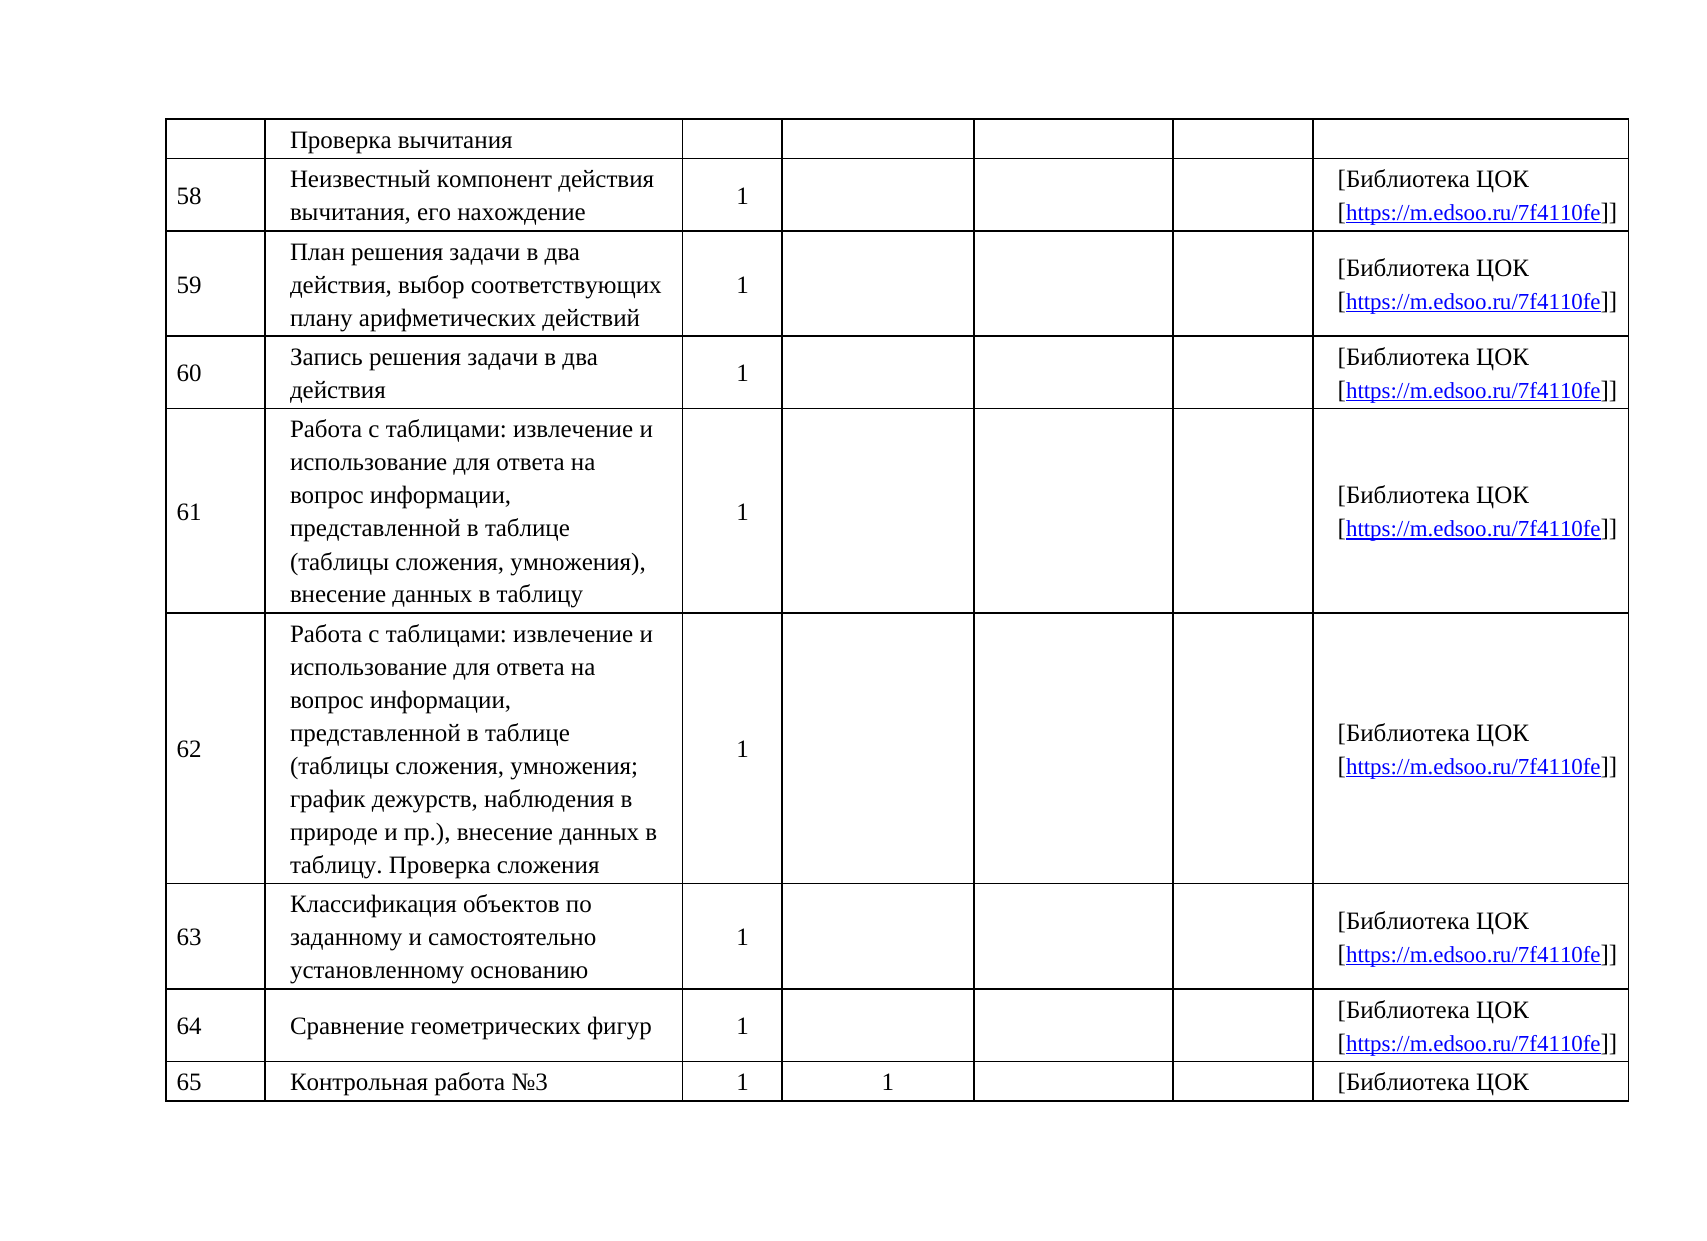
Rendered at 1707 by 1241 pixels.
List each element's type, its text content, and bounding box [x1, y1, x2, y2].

table_cell [783, 120, 973, 157]
table_cell 1 [683, 409, 781, 612]
table_cell Неизвестный компонент действия вычитания, его нахождение [266, 159, 682, 230]
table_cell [1314, 884, 1628, 988]
table_cell [783, 232, 973, 335]
table_cell [975, 337, 1172, 408]
table_cell [975, 120, 1172, 157]
table_cell [783, 990, 973, 1061]
table_cell 1 [683, 614, 781, 883]
table_cell 59 [167, 232, 264, 335]
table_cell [1314, 159, 1628, 230]
table_cell [975, 1062, 1172, 1100]
table_cell [1174, 990, 1312, 1061]
table_cell [783, 614, 973, 883]
table_cell Работа с таблицами: извлечение и использование для ответа на вопрос информации, представленной в таблице (таблицы сложения, умножения), внесение данных в таблицу [266, 409, 682, 612]
table_cell 61 [167, 409, 264, 612]
table_cell [975, 409, 1172, 612]
table_cell 1 [683, 159, 781, 230]
table_cell [975, 159, 1172, 230]
table_cell [1174, 232, 1312, 335]
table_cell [1314, 990, 1628, 1061]
table_cell [975, 990, 1172, 1061]
table_cell 62 [167, 614, 264, 883]
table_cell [1314, 1062, 1628, 1100]
table_cell План решения задачи в два действия, выбор соответствующих плану арифметических действий [266, 232, 682, 335]
table_cell [783, 159, 973, 230]
table_cell [1174, 614, 1312, 883]
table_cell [266, 120, 682, 157]
table_cell [Библиотека ЦОК [https://m.edsoo.ru/7f4110fe]] [1314, 409, 1628, 612]
table_cell 65 [167, 1062, 264, 1100]
table_cell [1174, 159, 1312, 230]
table_cell [975, 884, 1172, 988]
table_cell [783, 337, 973, 408]
table_cell [1174, 337, 1312, 408]
table_cell [975, 232, 1172, 335]
table_cell [783, 409, 973, 612]
table_cell Сравнение геометрических фигур [266, 990, 682, 1061]
table_cell 64 [167, 990, 264, 1061]
table_cell [Библиотека ЦОК [https://m.edsoo.ru/7f4110fe]] [1314, 614, 1628, 883]
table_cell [266, 1062, 682, 1100]
table_cell 1 [683, 120, 781, 157]
table_cell 1 [683, 1062, 781, 1100]
table_cell [Библиотека ЦОК [https://m.edsoo.ru/7f4110fe]] [1314, 337, 1628, 408]
table_cell [1174, 120, 1312, 157]
table_cell [1174, 884, 1312, 988]
table_cell [Библиотека ЦОК [https://m.edsoo.ru/7f4110fe]] [1314, 232, 1628, 335]
table_cell 1 [683, 337, 781, 408]
table_cell Работа с таблицами: извлечение и использование для ответа на вопрос информации, представленной в таблице (таблицы сложения, умножения; график дежурств, наблюдения в природе и пр.), внесение данных в таблицу. Проверка сложения [266, 614, 682, 883]
table_cell [975, 614, 1172, 883]
table_cell 60 [167, 337, 264, 408]
table_cell Классификация объектов по заданному и самостоятельно установленному основанию [266, 884, 682, 988]
table_cell 58 [167, 159, 264, 230]
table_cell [1314, 120, 1628, 157]
table_cell 1 [683, 884, 781, 988]
table_cell 57 [167, 120, 264, 157]
table_cell 1 [783, 1062, 973, 1100]
table_cell 1 [683, 990, 781, 1061]
table_cell 1 [683, 232, 781, 335]
table_cell Запись решения задачи в два действия [266, 337, 682, 408]
table_cell [1174, 1062, 1312, 1100]
table_cell [783, 884, 973, 988]
table_cell [1174, 409, 1312, 612]
table_cell 63 [167, 884, 264, 988]
